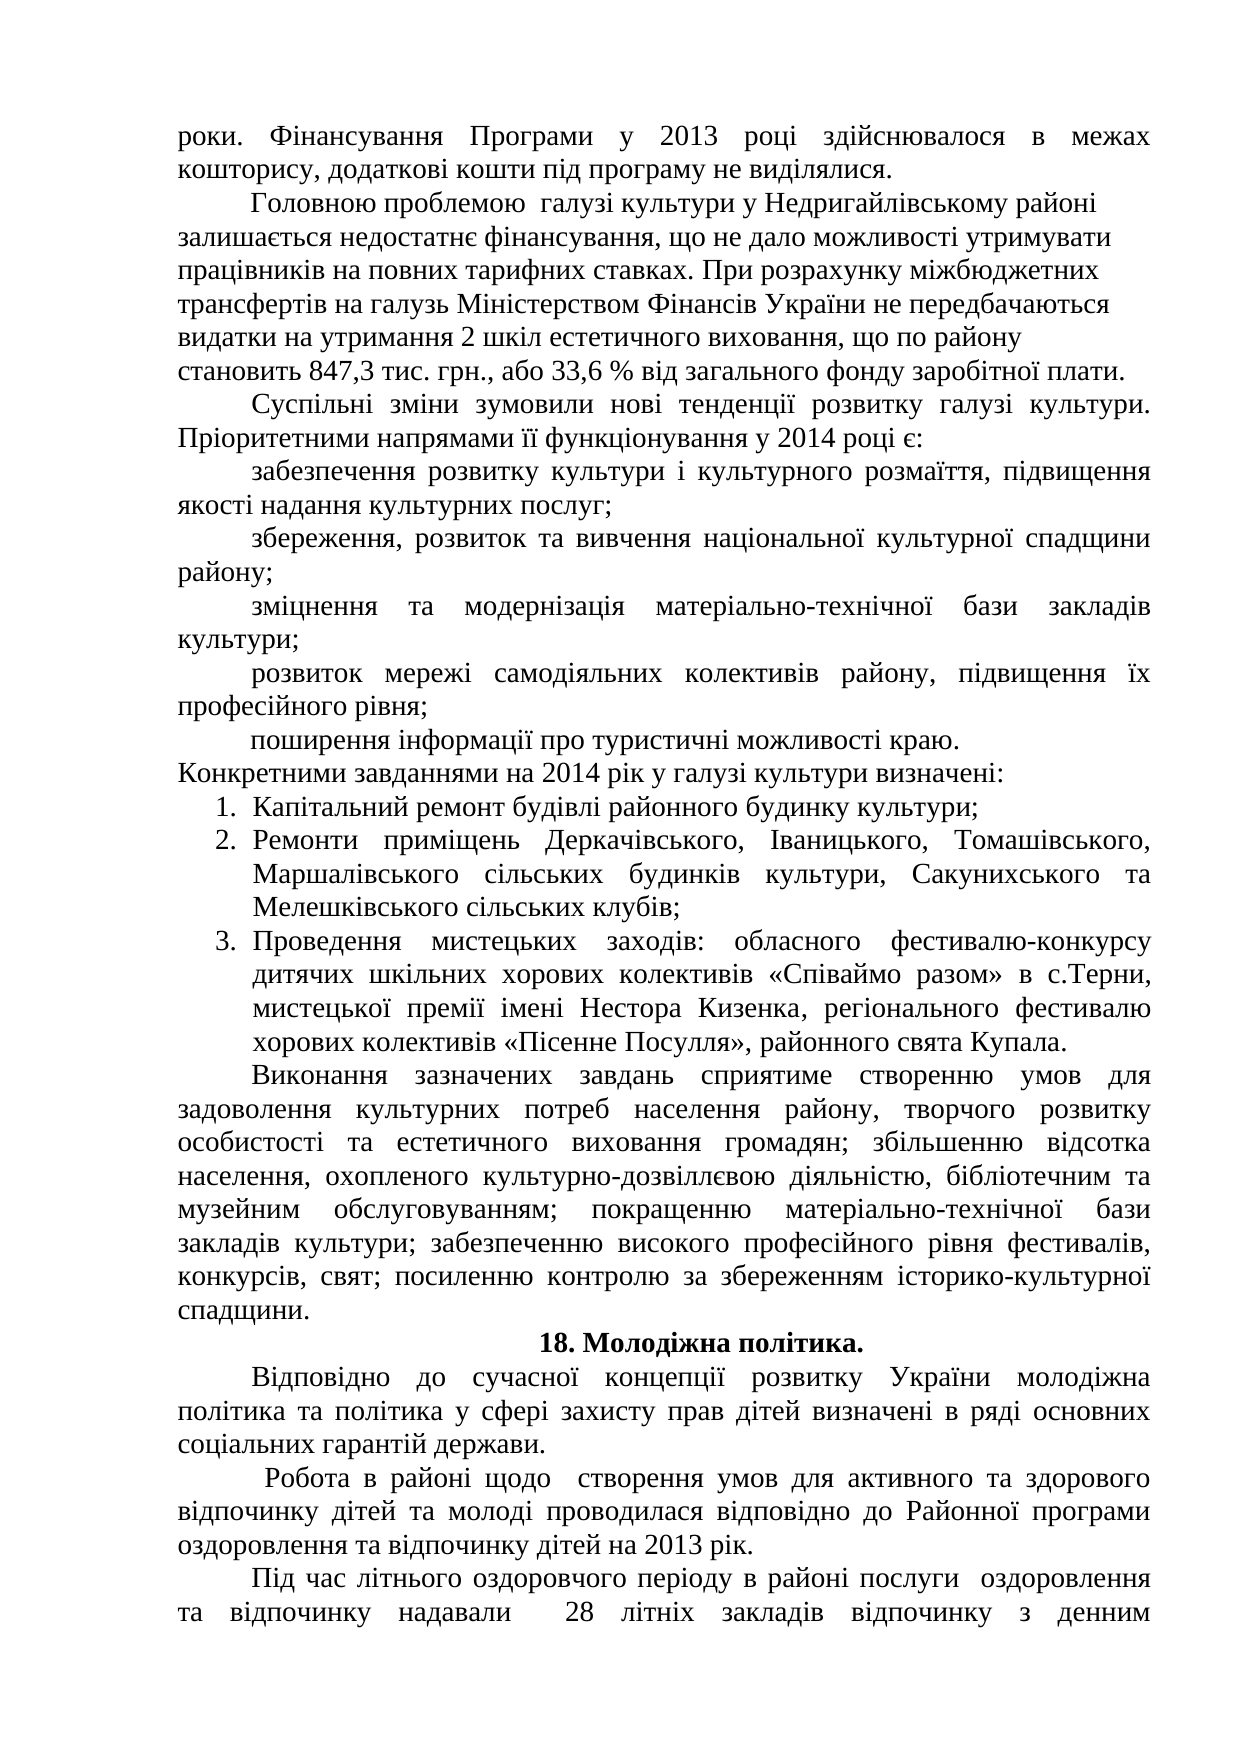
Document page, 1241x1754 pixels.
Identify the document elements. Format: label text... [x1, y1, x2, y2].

text Конкретними завданнями на 2014 рік у галузі культури визначені: [177, 755, 1152, 789]
text забезпечення розвитку культури і культурного розмаїття, підвищення якості надання культурних послуг; [177, 453, 1152, 521]
text зміцнення та модернізація матеріально-технічної бази закладів культури; [177, 588, 1152, 655]
text Головною проблемою галузі культури у Недригайлівському районі залишається недостатнє фінансування, що не дало можливості утримувати працівників на повних тарифних ставках. При розрахунку міжбюджетних трансфертів на галузь Міністерством Фінансів України не передбачаються видатки на утримання 2 шкіл естетичного виховання, що по району становить 847,3 тис. грн., або 33,6 % від загального фонду заробітної плати. [177, 185, 1152, 386]
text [177, 118, 1152, 185]
list Проведення мистецьких заходів: обласного фестивалю-конкурсу дитячих шкільних хорових колективів «Співаймо разом» в с.Терни, мистецької премії імені Нестора Кизенка, регіонального фестивалю хорових колективів «Пісенне Посулля», районного свята Купала. [215, 923, 1152, 1057]
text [177, 1560, 1152, 1627]
text розвиток мережі самодіяльних колективів району, підвищення їх професійного рівня; [177, 655, 1152, 722]
text Відповідно до сучасної концепції розвитку України молодіжна політика та політика у сфері захисту прав дітей визначені в ряді основних соціальних гарантій держави. [177, 1359, 1152, 1460]
text збереження, розвиток та вивчення національної культурної спадщини району; [177, 521, 1152, 588]
list Ремонти приміщень Деркачівського, Іваницького, Томашівського, Маршалівського сільських будинків культури, Сакунихського та Мелешківського сільських клубів; [215, 822, 1152, 923]
text Робота в районі щодо створення умов для активного та здорового відпочинку дітей та молоді проводилася відповідно до Районної програми оздоровлення та відпочинку дітей на 2013 рік. [177, 1460, 1152, 1560]
text Виконання зазначених завдань сприятиме створенню умов для задоволення культурних потреб населення району, творчого розвитку особистості та естетичного виховання громадян; збільшенню відсотка населення, охопленого культурно-дозвіллєвою діяльністю, бібліотечним та музейним обслуговуванням; покращенню матеріально-технічної бази закладів культури; забезпеченню високого професійного рівня фестивалів, конкурсів, свят; посиленню контролю за збереженням історико-культурної спадщини. [177, 1057, 1152, 1326]
text 18. Молодіжна політика. [177, 1326, 1152, 1359]
text поширення інформації про туристичні можливості краю. [177, 722, 1152, 755]
list Капітальний ремонт будівлі районного будинку культури; [215, 789, 1152, 822]
text Суспільні зміни зумовили нові тенденції розвитку галузі культури. Пріоритетними напрямами її функціонування у 2014 році є: [177, 386, 1152, 453]
